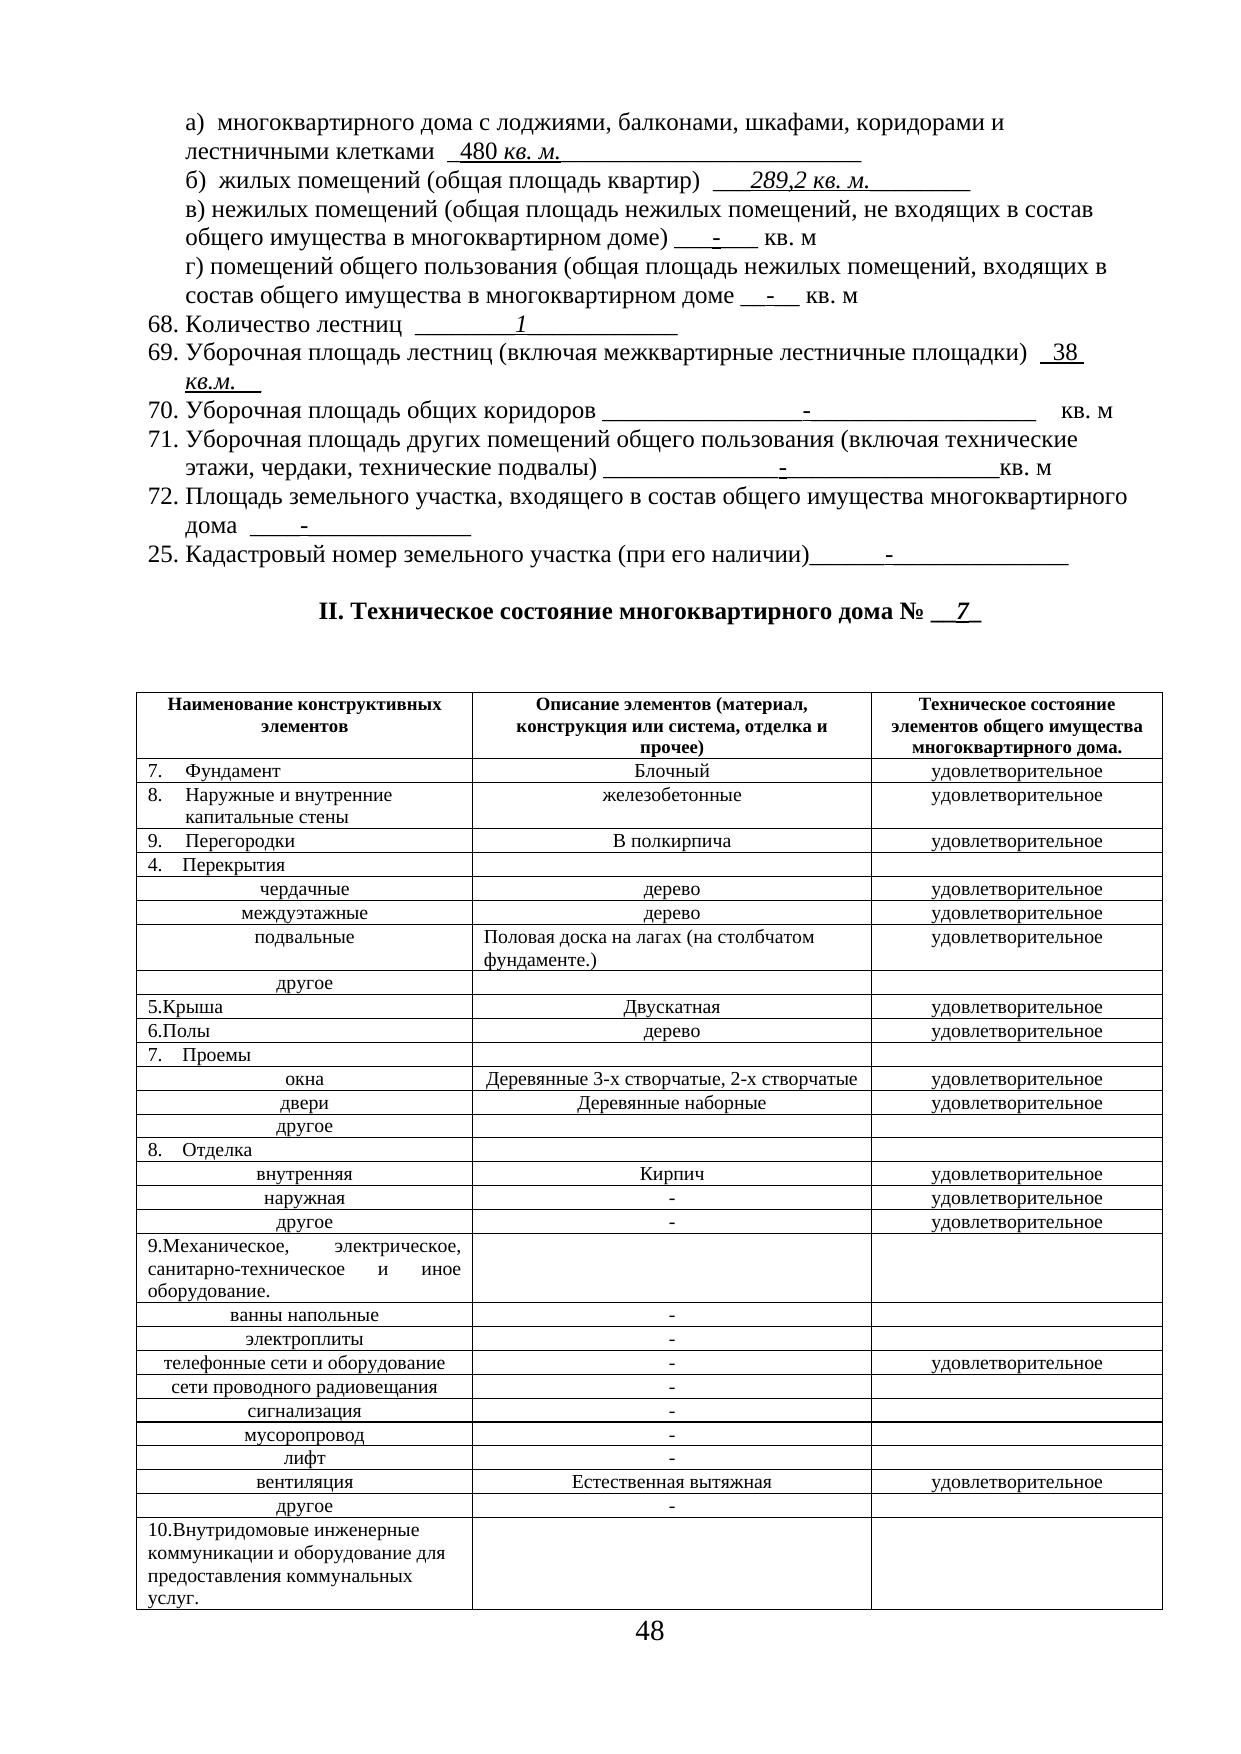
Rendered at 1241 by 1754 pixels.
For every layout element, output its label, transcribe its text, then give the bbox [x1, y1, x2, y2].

table_cell - [473, 1494, 871, 1517]
table_cell - [473, 1399, 871, 1421]
text в) нежилых помещений (общая площадь нежилых помещений, не входящих в состав общего имущества в многоквартирном доме) ___-___ кв. м [185, 194, 1152, 251]
table_cell Двускатная [473, 995, 871, 1018]
table_cell удовлетворительное [872, 1210, 1162, 1233]
table_cell удовлетворительное [872, 925, 1162, 970]
list Уборочная площадь общих коридоров ________________-__________________ кв. м [148, 395, 1152, 424]
table_cell телефонные сети и оборудование [137, 1351, 472, 1374]
table_cell [872, 1234, 1162, 1302]
text 25. Кадастровый номер земельного участка (при его наличии)______-______________ [148, 539, 1152, 567]
table_cell окна [137, 1067, 472, 1089]
table_cell внутренняя [137, 1162, 472, 1185]
table_cell [872, 1494, 1162, 1517]
table_cell железобетонные [473, 783, 871, 828]
table_cell Естественная вытяжная [473, 1470, 871, 1493]
table_cell удовлетворительное [872, 1351, 1162, 1374]
table_cell Фундамент [137, 759, 472, 782]
table_cell удовлетворительное [872, 1186, 1162, 1209]
table_cell [473, 1518, 871, 1609]
table_cell [473, 971, 871, 994]
table_cell 8. Отделка [137, 1138, 472, 1161]
table_cell другое [137, 1494, 472, 1517]
table_cell дерево [473, 901, 871, 924]
table_cell [872, 1423, 1162, 1445]
table_cell - [473, 1303, 871, 1326]
table_cell удовлетворительное [872, 901, 1162, 924]
table_cell удовлетворительное [872, 1162, 1162, 1185]
table_cell чердачные [137, 877, 472, 900]
table_cell [473, 1043, 871, 1066]
table_cell [872, 853, 1162, 876]
table_header Описание элементов (материал, конструкция или система, отделка и прочее) [473, 693, 871, 758]
table_cell другое [137, 971, 472, 994]
table_cell [872, 1327, 1162, 1350]
list Количество лестниц ________1____________ [148, 309, 1152, 337]
text II. Техническое состояние многоквартирного дома № __7_ [148, 596, 1152, 625]
table_cell - [473, 1446, 871, 1469]
table_cell удовлетворительное [872, 1019, 1162, 1042]
table_cell лифт [137, 1446, 472, 1469]
table_cell вентиляция [137, 1470, 472, 1493]
table_cell [473, 1138, 871, 1161]
table_cell междуэтажные [137, 901, 472, 924]
table_cell 7. Проемы [137, 1043, 472, 1066]
table_cell [473, 1234, 871, 1302]
table_cell наружная [137, 1186, 472, 1209]
table_cell удовлетворительное [872, 1470, 1162, 1493]
table_cell дерево [473, 877, 871, 900]
table_cell удовлетворительное [872, 995, 1162, 1018]
table_cell другое [137, 1115, 472, 1137]
table_cell ванны напольные [137, 1303, 472, 1326]
table_cell В полкирпича [473, 829, 871, 852]
table_cell - [473, 1327, 871, 1350]
table_cell сети проводного радиовещания [137, 1375, 472, 1398]
table_cell [872, 1043, 1162, 1066]
table_cell [872, 1303, 1162, 1326]
table_cell [872, 1115, 1162, 1137]
table_cell сигнализация [137, 1399, 472, 1421]
table_cell [872, 1518, 1162, 1609]
table_cell подвальные [137, 925, 472, 970]
table_header Наименование конструктивных элементов [137, 693, 472, 758]
table_cell удовлетворительное [872, 759, 1162, 782]
list Уборочная площадь других помещений общего пользования (включая технические этажи, чердаки, технические подвалы) ______________-_________________кв. м [148, 424, 1152, 481]
table_cell мусоропровод [137, 1423, 472, 1445]
table_cell дерево [473, 1019, 871, 1042]
table_cell удовлетворительное [872, 829, 1162, 852]
table_cell Наружные и внутренние капитальные стены [137, 783, 472, 828]
table_cell Блочный [473, 759, 871, 782]
table_cell - [473, 1423, 871, 1445]
table_cell удовлетворительное [872, 1091, 1162, 1113]
table_cell - [473, 1351, 871, 1374]
table_cell [473, 853, 871, 876]
table_cell - [473, 1186, 871, 1209]
table_cell [872, 1446, 1162, 1469]
table_cell [872, 1375, 1162, 1398]
text г) помещений общего пользования (общая площадь нежилых помещений, входящих в состав общего имущества в многоквартирном доме __-__ кв. м [185, 251, 1152, 309]
table_cell 6.Полы [137, 1019, 472, 1042]
table_header Техническое состояние элементов общего имущества многоквартирного дома. [872, 693, 1162, 758]
table_cell [872, 1138, 1162, 1161]
table_cell Перегородки [137, 829, 472, 852]
table_cell [872, 1399, 1162, 1421]
table_cell двери [137, 1091, 472, 1113]
table_cell [872, 971, 1162, 994]
table_cell Кирпич [473, 1162, 871, 1185]
table_cell 5.Крыша [137, 995, 472, 1018]
table_cell удовлетворительное [872, 1067, 1162, 1089]
table_cell другое [137, 1210, 472, 1233]
table_cell - [473, 1375, 871, 1398]
table_cell удовлетворительное [872, 783, 1162, 828]
table_cell 9.Механическое, электрическое, санитарно-техническое и иное оборудование. [137, 1234, 472, 1302]
text б) жилых помещений (общая площадь квартир) ___289,2 кв. м.________ [185, 165, 1152, 194]
table_cell - [473, 1210, 871, 1233]
table_cell Деревянные наборные [473, 1091, 871, 1113]
table_cell 10.Внутридомовые инженерные коммуникации и оборудование для предоставления коммунальных услуг. [137, 1518, 472, 1609]
list Уборочная площадь лестниц (включая межквартирные лестничные площадки) _38 кв.м.__ [148, 337, 1152, 395]
table_cell электроплиты [137, 1327, 472, 1350]
list Площадь земельного участка, входящего в состав общего имущества многоквартирного дома ____-_____________ [148, 481, 1152, 539]
table_cell Деревянные 3-х створчатые, 2-х створчатые [473, 1067, 871, 1089]
table_cell 4. Перекрытия [137, 853, 472, 876]
table_cell удовлетворительное [872, 877, 1162, 900]
text а) многоквартирного дома с лоджиями, балконами, шкафами, коридорами и лестничными клетками _480 кв. м.________________________ [185, 107, 1152, 165]
table_cell [473, 1115, 871, 1137]
table_cell Половая доска на лагах (на столбчатом фундаменте.) [473, 925, 871, 970]
